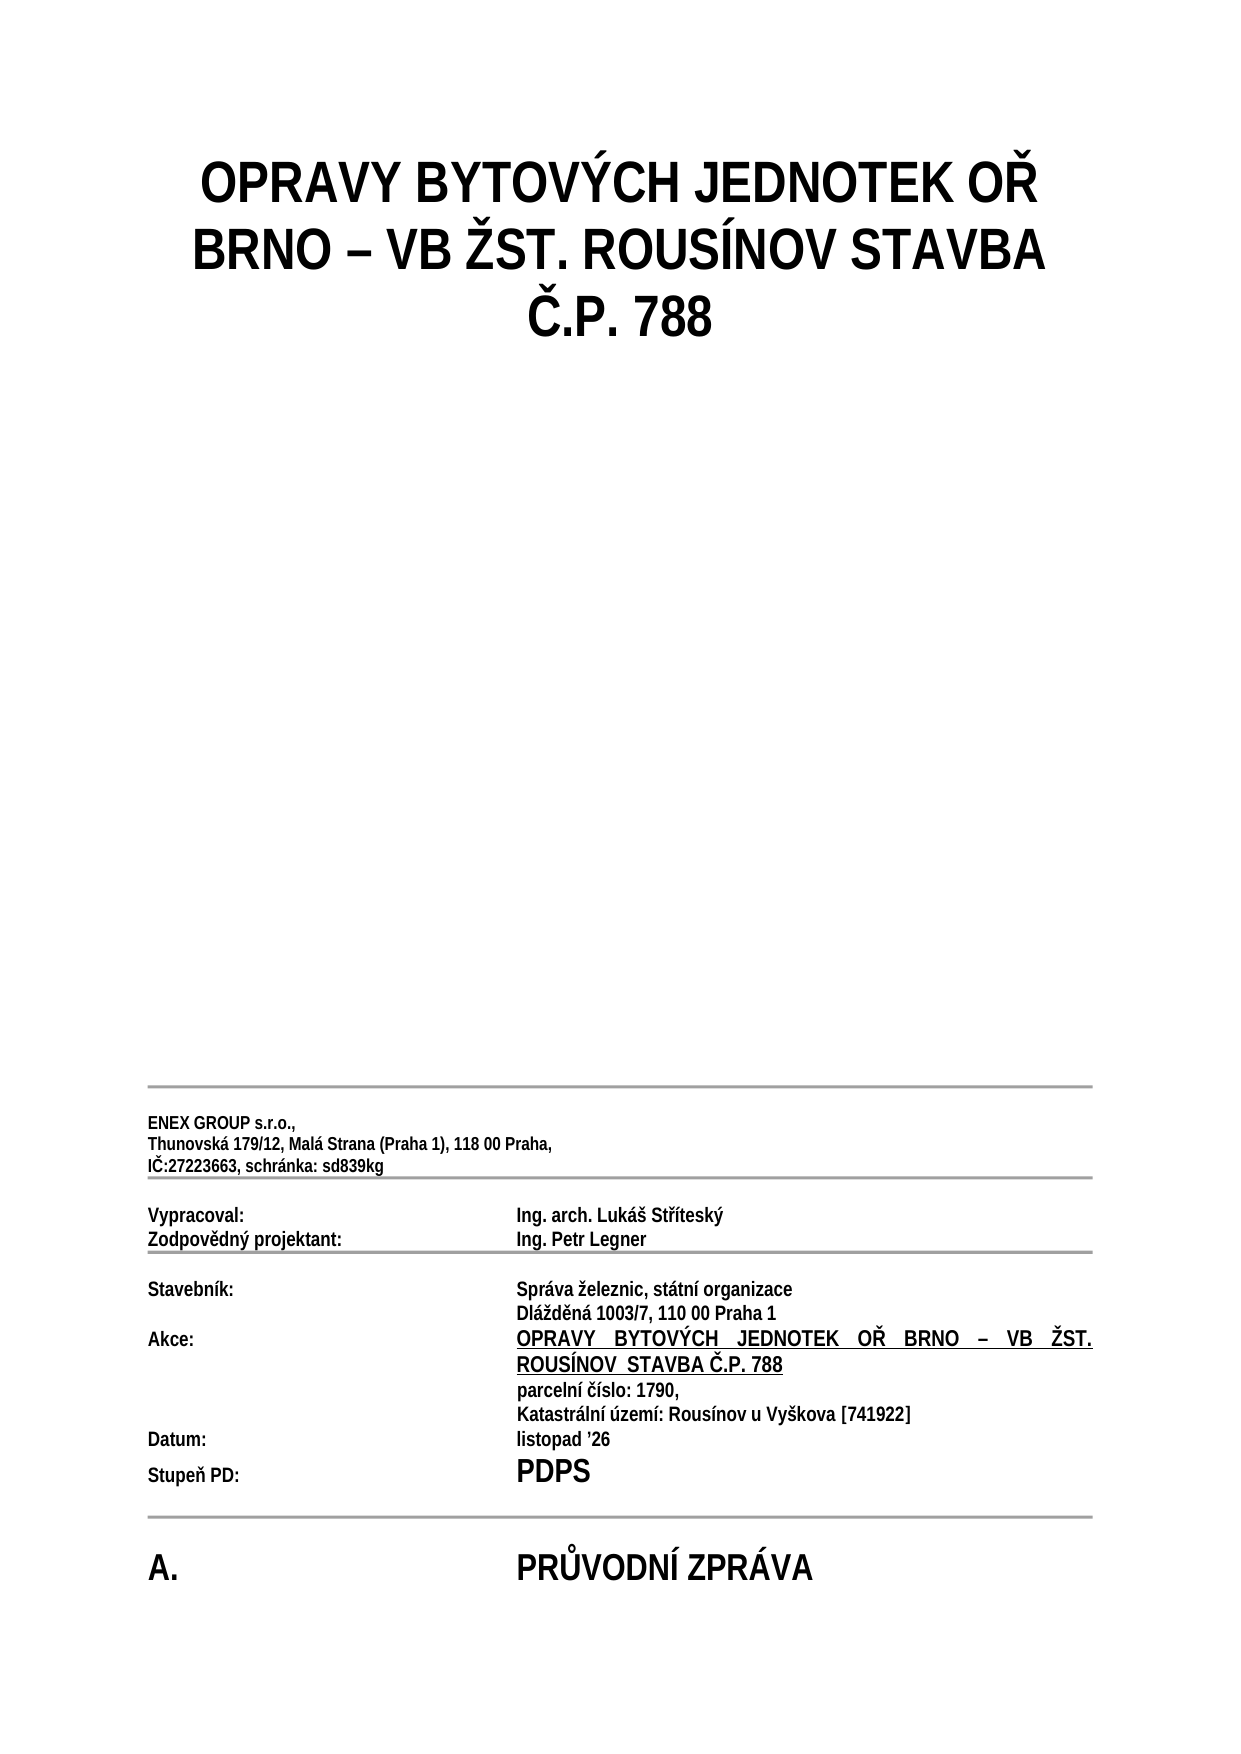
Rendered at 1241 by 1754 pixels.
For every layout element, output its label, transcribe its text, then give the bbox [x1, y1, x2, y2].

text Akce: OPRAVY BYTOVÝCH JEDNOTEK OŘ BRNO – VB ŽST. ROUSÍNOV STAVBA Č.P. 788 [148, 1325, 1093, 1378]
text Stupeň PD: PDPS [148, 1451, 1093, 1489]
text Dlážděná 1003/7, 110 00 Praha 1 [148, 1301, 1093, 1325]
text IČ:27223663, schránka: sd839kg [148, 1155, 1093, 1176]
text A. PRŮVODNÍ ZPRÁVA [148, 1546, 1093, 1589]
text ENEX GROUP s.r.o., [148, 1112, 1093, 1133]
text Datum: září ’20 [148, 1427, 1093, 1451]
text Stavebník: Správa železnic, státní organizace [148, 1277, 1093, 1301]
text Thunovská 179/12, Malá Strana (Praha 1), 118 00 Praha, [148, 1133, 1093, 1155]
text parcelní číslo: 1790, [516, 1378, 1093, 1402]
text OPRAVY BYTOVÝCH JEDNOTEK OŘ BRNO – VB ŽST. ROUSÍNOV STAVBA Č.P. 788 [148, 148, 1093, 348]
text Vypracoval: Ing. arch. Lukáš Stříteský [148, 1203, 1093, 1227]
text Zodpovědný projektant: Ing. Petr Legner [148, 1227, 1093, 1250]
text Katastrální území: Rousínov u Vyškova [741922] [516, 1402, 1093, 1427]
